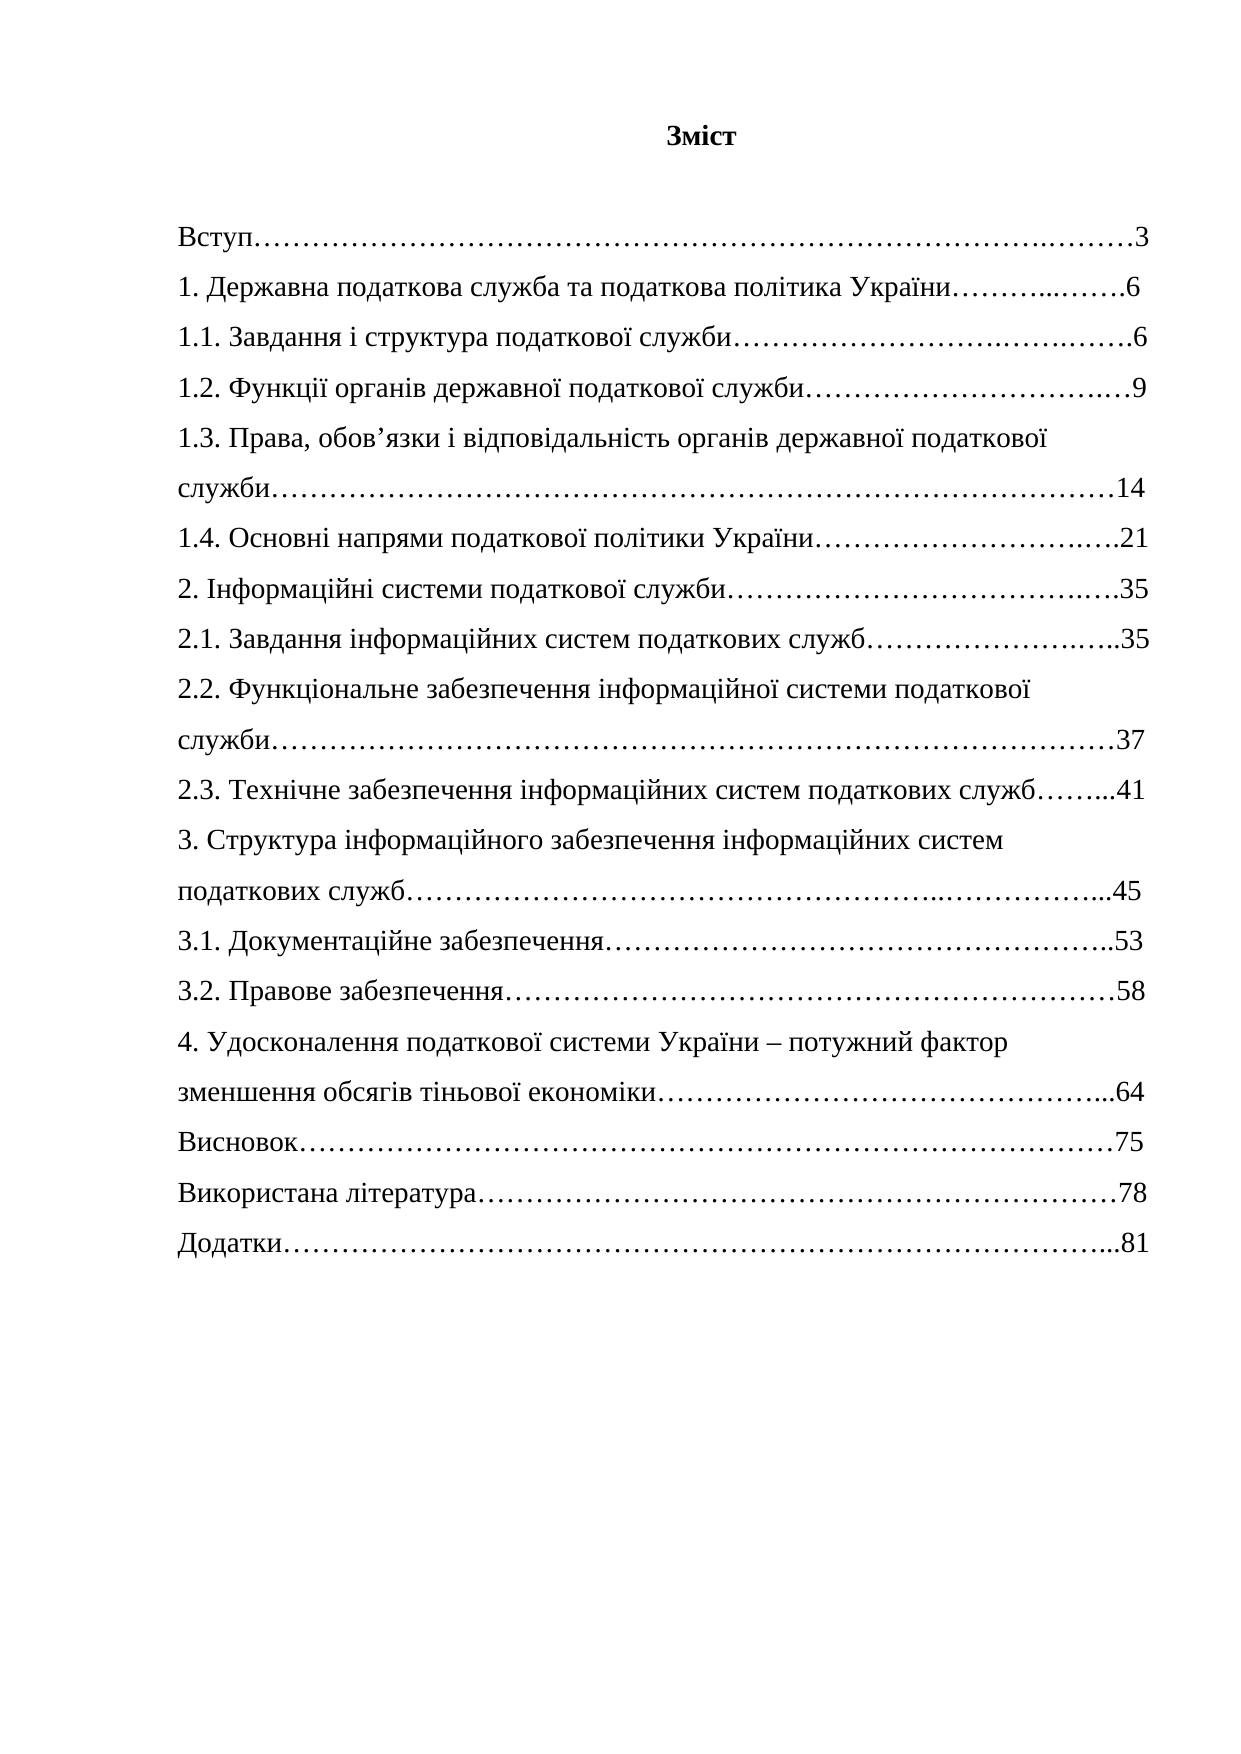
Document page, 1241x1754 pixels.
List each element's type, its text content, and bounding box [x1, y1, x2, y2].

text Висновок…………………………………………………………………………75 [177, 1124, 1152, 1158]
title 4. Удосконалення податкової системи України – потужний фактор зменшення обсягів тіньової економіки………………………………………...64 [177, 1024, 1152, 1108]
text 2. Інформаційні системи податкової служби……………………………….….35 [177, 571, 1152, 604]
subtitle 1.3. Права, обов’язки і відповідальність органів державної податкової служби……………………………………………………………………………14 [177, 420, 1152, 504]
text Використана література…………………………………………………………78 [177, 1175, 1152, 1208]
text Вступ……………………………………………………………………….………3 [177, 219, 1152, 252]
text 3.2. Правове забезпечення………………………………………………………58 [177, 973, 1152, 1007]
text 3.1. Документаційне забезпечення……………………………………………..53 [177, 923, 1152, 957]
text 2.3. Технічне забезпечення інформаційних систем податкових служб……...41 [177, 772, 1152, 806]
text 3. Структура інформаційного забезпечення інформаційних систем податкових служб………………………………………………..……………...45 [177, 822, 1152, 906]
text Додатки…………………………………………………………………………...81 [177, 1225, 1152, 1258]
text 1.2. Функції органів державної податкової служби………………………….…9 [177, 370, 1152, 403]
text Зміст [177, 118, 1152, 152]
text 1.1. Завдання і структура податкової служби……………………….…….…….6 [177, 319, 1152, 353]
text 1.4. Основні напрями податкової політики України……………………….….21 [177, 521, 1152, 554]
text 1. Державна податкова служба та податкова політика України………...…….6 [177, 269, 1152, 303]
text 2.1. Завдання інформаційних систем податкових служб………………….…..35 [177, 621, 1152, 655]
text 2.2. Функціональне забезпечення інформаційної системи податкової служби……………………………………………………………………………37 [177, 672, 1152, 755]
